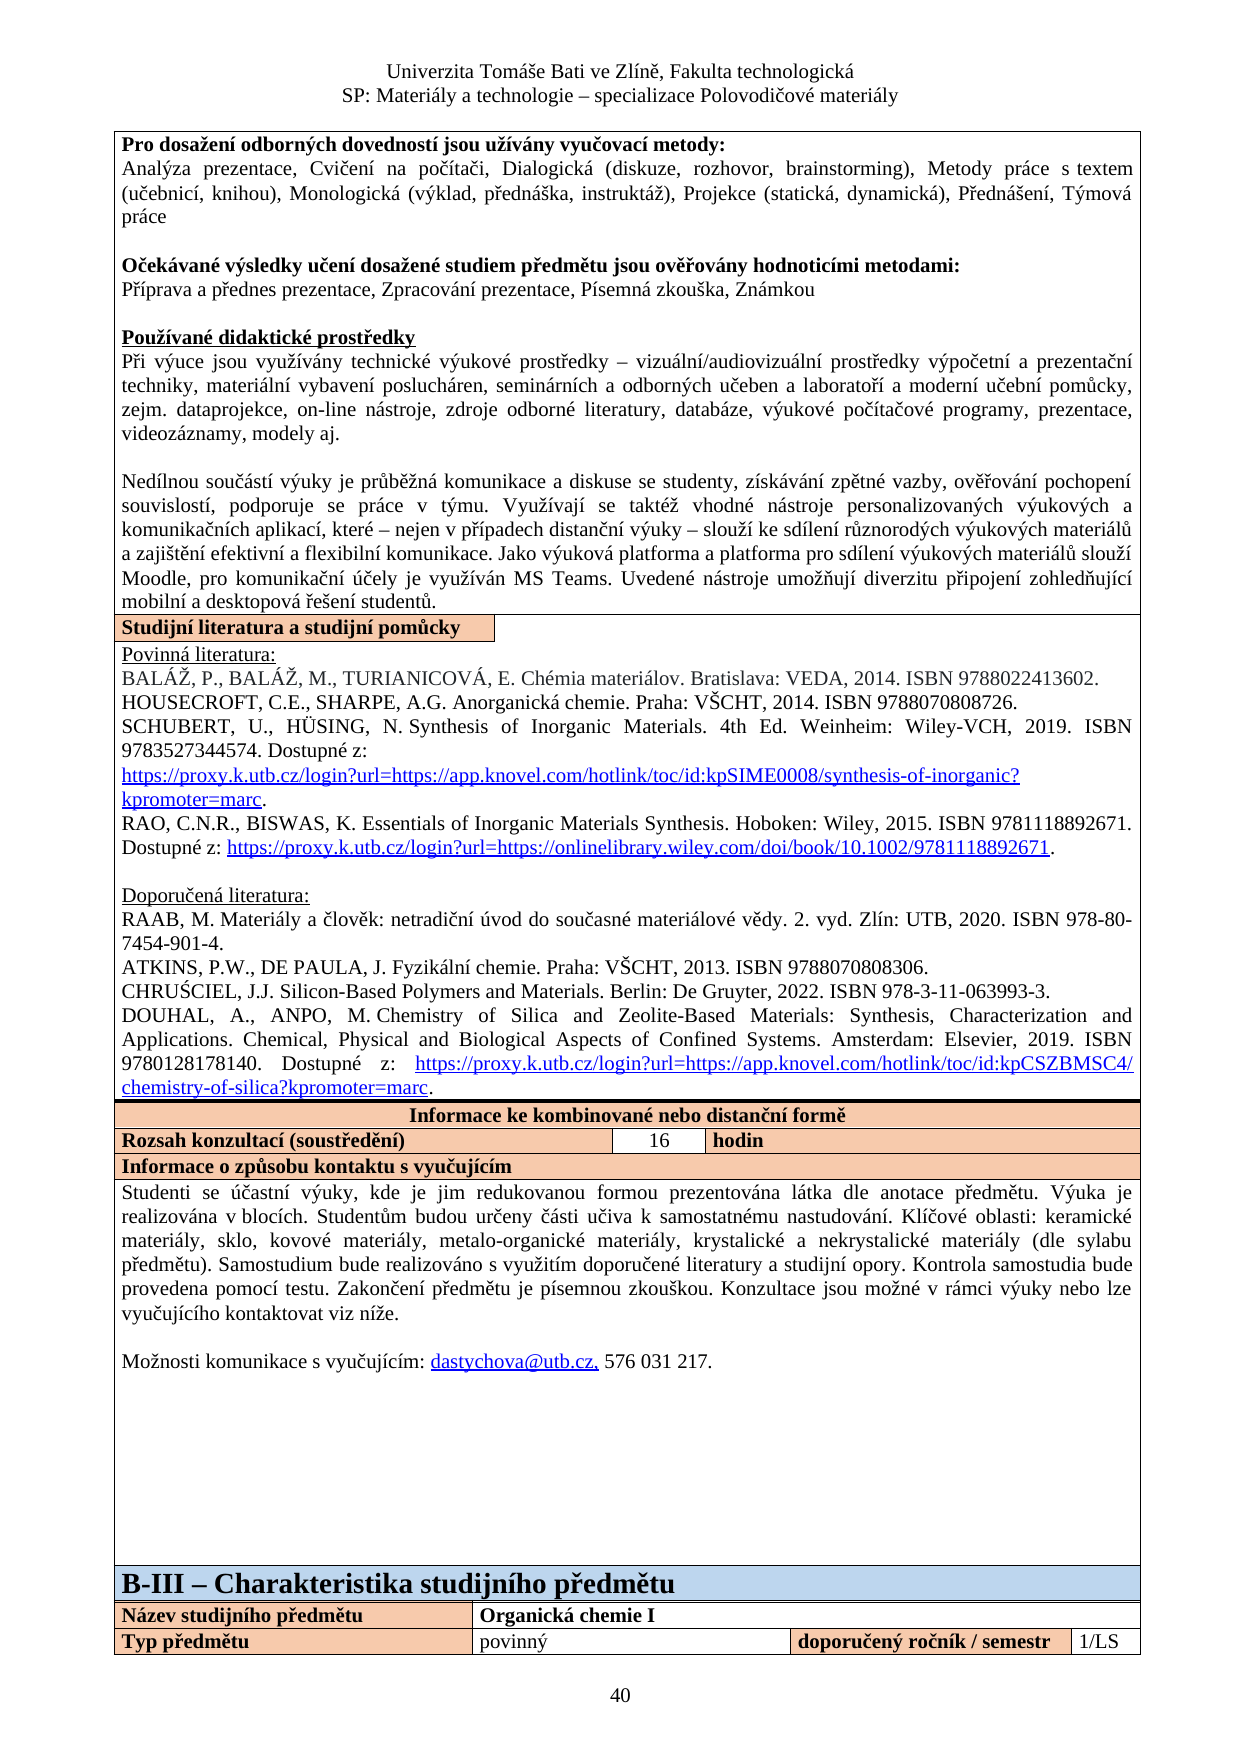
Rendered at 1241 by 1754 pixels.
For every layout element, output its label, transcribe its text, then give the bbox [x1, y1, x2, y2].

table_cell doporučený ročník / semestr [791, 1629, 1071, 1654]
table_cell B-III – Charakteristika studijního předmětu [115, 1566, 1140, 1600]
table_cell hodin [706, 1129, 1140, 1153]
table_cell Typ předmětu [115, 1629, 472, 1654]
table_cell 1/LS [1072, 1629, 1140, 1654]
table_cell Informace o způsobu kontaktu s vyučujícím [115, 1154, 1140, 1179]
table_cell povinný [473, 1629, 790, 1654]
table_cell Povinná literatura: BALÁŽ, P., BALÁŽ, M., TURIANICOVÁ, E. Chémia materiálov. Bratislava: VEDA, 2014. ISBN 9788022413602. HOUSECROFT, C.E., SHARPE, A.G. Anorganická chemie. Praha: VŠCHT, 2014. ISBN 9788070808726. SCHUBERT, U., HÜSING, N. Synthesis of Inorganic Materials. 4th Ed. Weinheim: Wiley-VCH, 2019. ISBN 9783527344574. Dostupné z: https://proxy.k.utb.cz/login?url=https://app.knovel.com/hotlink/toc/id:kpSIME0008/synthesis-of-inorganic?kpromoter=marc. RAO, C.N.R., BISWAS, K. Essentials of Inorganic Materials Synthesis. Hoboken: Wiley, 2015. ISBN 9781118892671. Dostupné z: https://proxy.k.utb.cz/login?url=https://onlinelibrary.wiley.com/doi/book/10.1002/9781118892671. Doporučená literatura: RAAB, M. Materiály a člověk: netradiční úvod do současné materiálové vědy. 2. vyd. Zlín: UTB, 2020. ISBN 978-80-7454-901-4. ATKINS, P.W., DE PAULA, J. Fyzikální chemie. Praha: VŠCHT, 2013. ISBN 9788070808306. CHRUŚCIEL, J.J. Silicon-Based Polymers and Materials. Berlin: De Gruyter, 2022. ISBN 978-3-11-063993-3. DOUHAL, A., ANPO, M. Chemistry of Silica and Zeolite-Based Materials: Synthesis, Characterization and Applications. Chemical, Physical and Biological Aspects of Confined Systems. Amsterdam: Elsevier, 2019. ISBN 9780128178140. Dostupné z: https://proxy.k.utb.cz/login?url=https://app.knovel.com/hotlink/toc/id:kpCSZBMSC4/chemistry-of-silica?kpromoter=marc. [115, 641, 1140, 1099]
table_cell [495, 615, 1140, 641]
table_cell Informace ke kombinované nebo distanční formě [115, 1103, 1140, 1127]
table_cell Název studijního předmětu [115, 1603, 472, 1628]
table_cell Rozsah konzultací (soustředění) [115, 1129, 612, 1153]
table_cell Studijní literatura a studijní pomůcky [115, 615, 494, 641]
table_cell Organická chemie I [473, 1603, 1140, 1628]
table_cell 16 [613, 1129, 705, 1153]
table_cell Studenti se účastní výuky, kde je jim redukovanou formou prezentována látka dle anotace předmětu. Výuka je realizována v blocích. Studentům budou určeny části učiva k samostatnému nastudování. Klíčové oblasti: keramické materiály, sklo, kovové materiály, metalo-organické materiály, krystalické a nekrystalické materiály (dle sylabu předmětu). Samostudium bude realizováno s využitím doporučené literatury a studijní opory. Kontrola samostudia bude provedena pomocí testu. Zakončení předmětu je písemnou zkouškou. Konzultace jsou možné v rámci výuky nebo lze vyučujícího kontaktovat viz níže. Možnosti komunikace s vyučujícím: dastychova@utb.cz, 576 031 217. [115, 1180, 1140, 1565]
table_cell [115, 132, 1140, 613]
